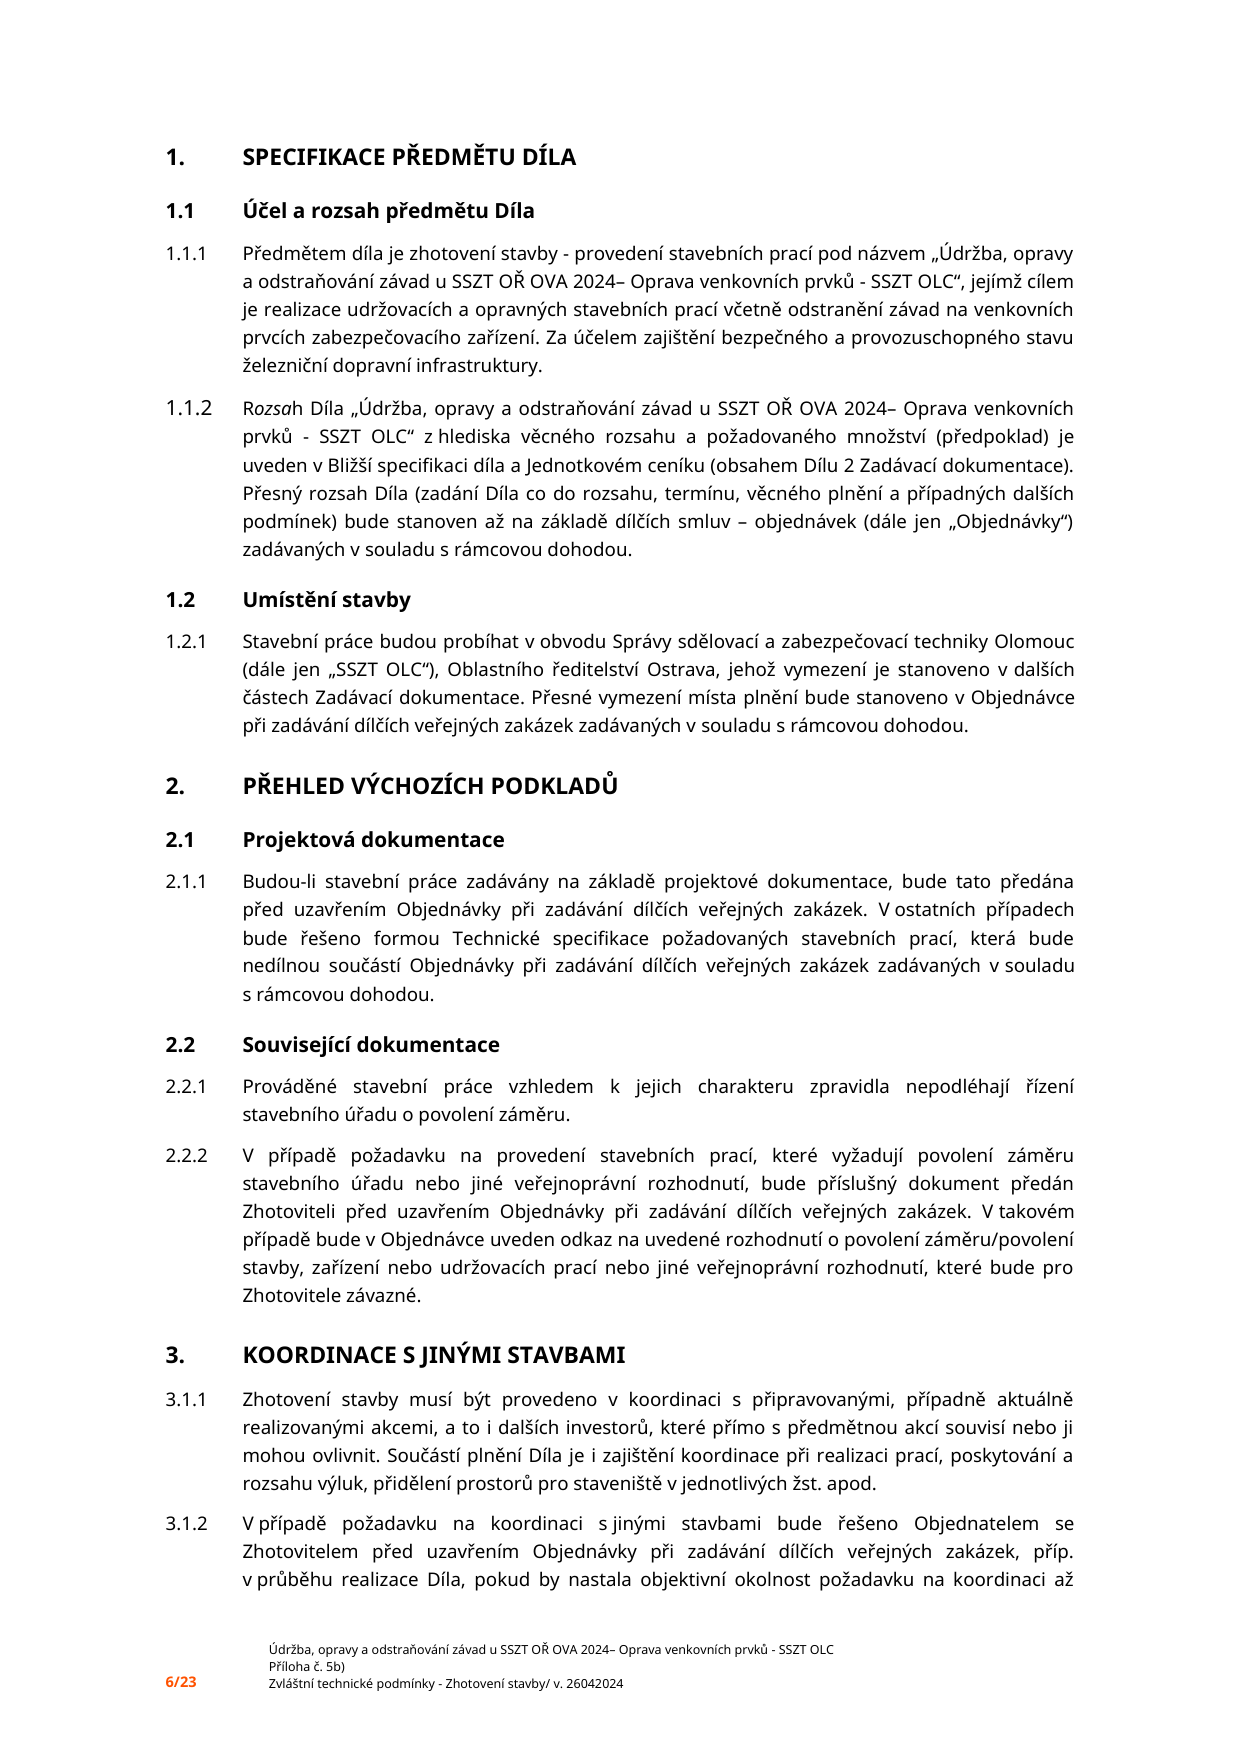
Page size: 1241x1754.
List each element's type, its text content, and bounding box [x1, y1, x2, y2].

text Účel a rozsah předmětu Díla [165, 197, 1075, 225]
text Budou-li stavební práce zadávány na základě projektové dokumentace, bude tato předána před uzavřením Objednávky při zadávání dílčích veřejných zakázek. V ostatních případech bude řešeno formou Technické specifikace požadovaných stavebních prací, která bude nedílnou součástí Objednávky při zadávání dílčích veřejných zakázek zadávaných v souladu s rámcovou dohodou. [165, 869, 1075, 1006]
text Stavební práce budou probíhat v obvodu Správy sdělovací a zabezpečovací techniky Olomouc (dále jen „SSZT OLC“), Oblastního ředitelství Ostrava, jehož vymezení je stanoveno v dalších částech Zadávací dokumentace. Přesné vymezení místa plnění bude stanoveno v Objednávce při zadávání dílčích veřejných zakázek zadávaných v souladu s rámcovou dohodou. [165, 628, 1075, 738]
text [165, 1511, 1075, 1592]
text Zhotovení stavby musí být provedeno v koordinaci s připravovanými, případně aktuálně realizovanými akcemi, a to i dalších investorů, které přímo s předmětnou akcí souvisí nebo ji mohou ovlivnit. Součástí plnění Díla je i zajištění koordinace při realizaci prací, poskytování a rozsahu výluk, přidělení prostorů pro staveniště v jednotlivých žst. apod. [165, 1386, 1075, 1496]
text Projektová dokumentace [165, 825, 1075, 853]
text SPECIFIKACE PŘEDMĚTU DÍLA [165, 141, 1075, 173]
text Umístění stavby [165, 585, 1075, 613]
text Rozsah Díla „Údržba, opravy a odstraňování závad u SSZT OŘ OVA 2024– Oprava venkovních prvků - SSZT OLC“ z hlediska věcného rozsahu a požadovaného množství (předpoklad) je uveden v Bližší specifikaci díla a Jednotkovém ceníku (obsahem Dílu 2 Zadávací dokumentace). Přesný rozsah Díla (zadání Díla co do rozsahu, termínu, věcného plnění a případných dalších podmínek) bude stanoven až na základě dílčích smluv – objednávek (dále jen „Objednávky“) zadávaných v souladu s rámcovou dohodou. [165, 393, 1075, 561]
text Prováděné stavební práce vzhledem k jejich charakteru zpravidla nepodléhají řízení stavebního úřadu o povolení záměru. [165, 1073, 1075, 1127]
text KOORDINACE S JINÝMI STAVBAMI [165, 1339, 1075, 1371]
text Předmětem díla je zhotovení stavby - provedení stavebních prací pod názvem „Údržba, opravy a odstraňování závad u SSZT OŘ OVA 2024– Oprava venkovních prvků - SSZT OLC“, jejímž cílem je realizace udržovacích a opravných stavebních prací včetně odstranění závad na venkovních prvcích zabezpečovacího zařízení. Za účelem zajištění bezpečného a provozuschopného stavu železniční dopravní infrastruktury. [165, 240, 1075, 378]
text V případě požadavku na provedení stavebních prací, které vyžadují povolení záměru stavebního úřadu nebo jiné veřejnoprávní rozhodnutí, bude příslušný dokument předán Zhotoviteli před uzavřením Objednávky při zadávání dílčích veřejných zakázek. V takovém případě bude v Objednávce uveden odkaz na uvedené rozhodnutí o povolení záměru/povolení stavby, zařízení nebo udržovacích prací nebo jiné veřejnoprávní rozhodnutí, které bude pro Zhotovitele závazné. [165, 1142, 1075, 1308]
text PŘEHLED VÝCHOZÍCH PODKLADŮ [165, 770, 1075, 801]
text Související dokumentace [165, 1030, 1075, 1058]
